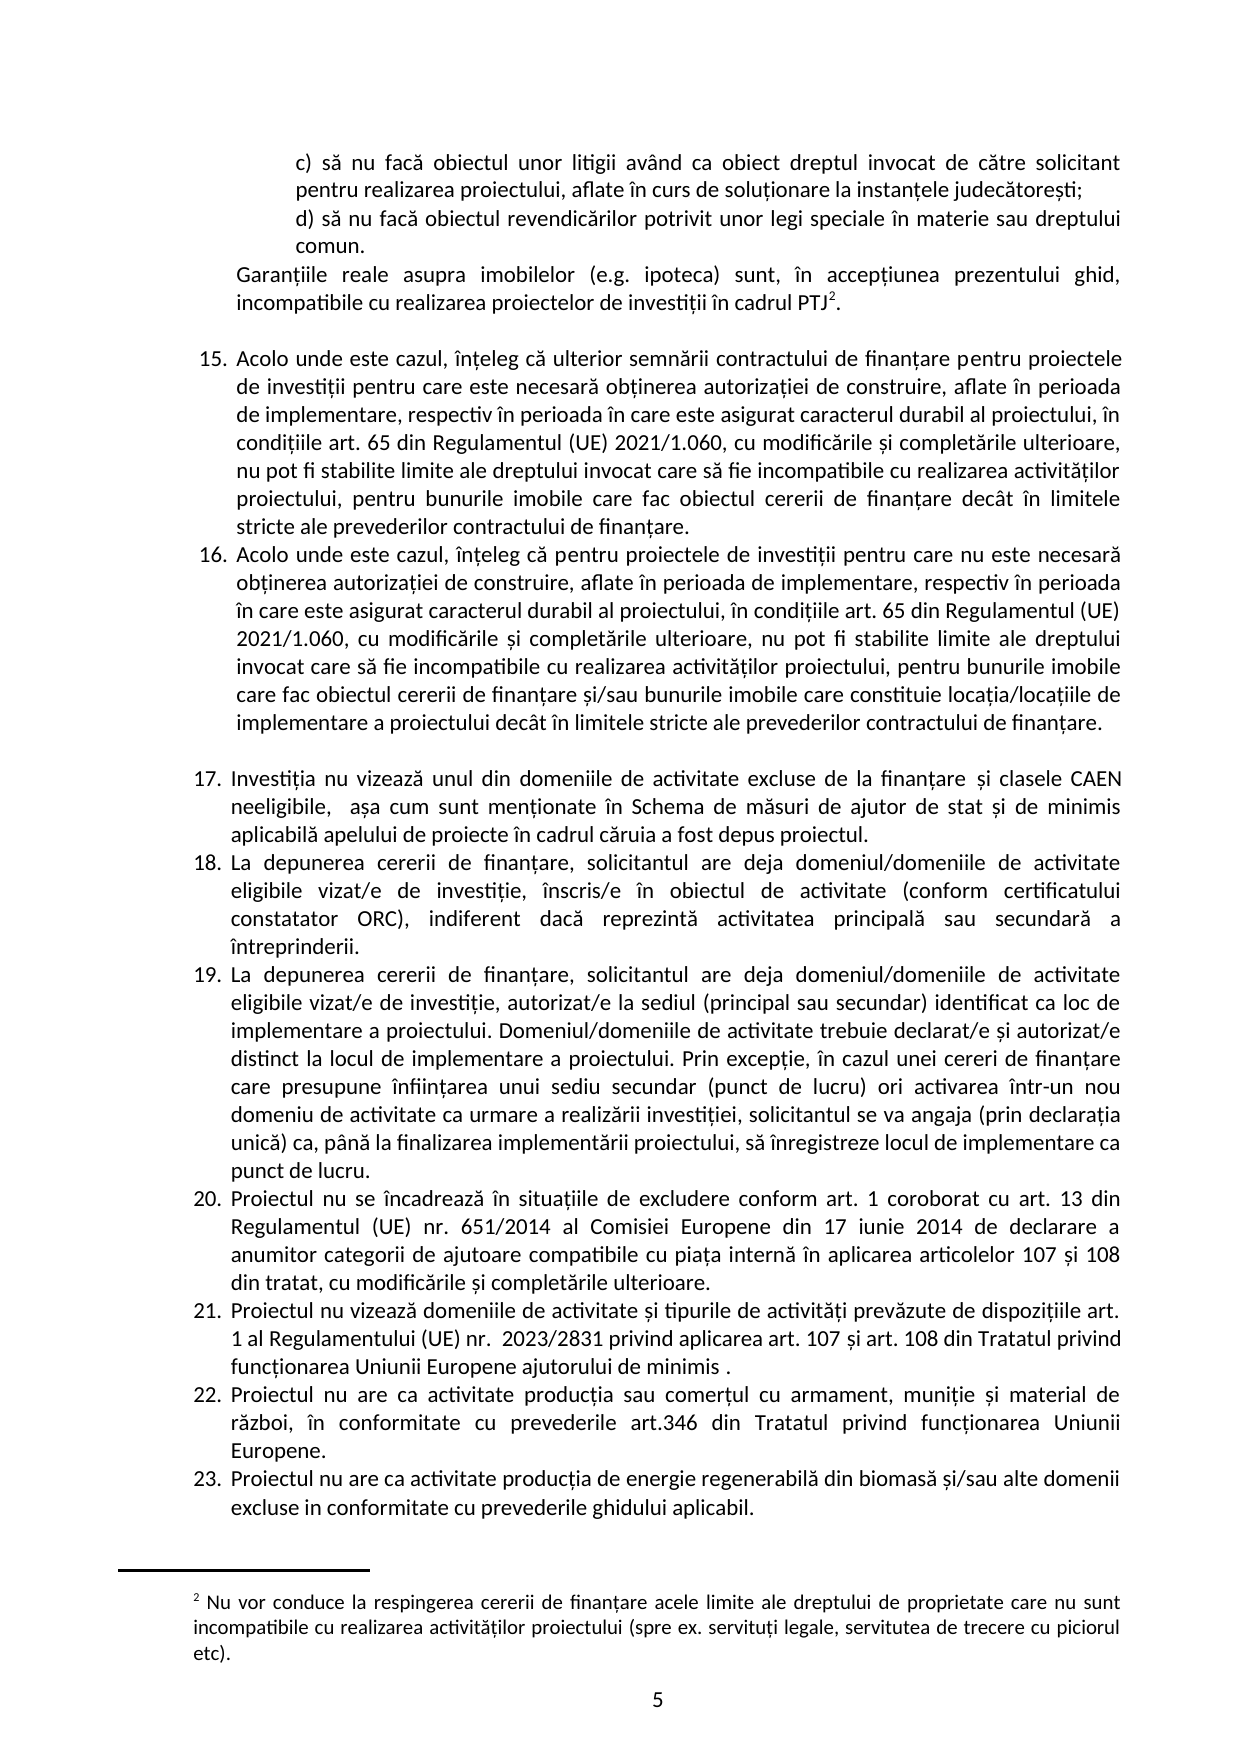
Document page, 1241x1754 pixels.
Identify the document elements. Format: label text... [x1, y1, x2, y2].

list Acolo unde este cazul, înțeleg că ulterior semnării contractului de finanțare pentru proiectele de investiții pentru care este necesară obținerea autorizației de construire, aflate în perioada de implementare, respectiv în perioada în care este asigurat caracterul durabil al proiectului, în condițiile art. 65 din Regulamentul (UE) 2021/1.060, cu modificările și completările ulterioare, nu pot fi stabilite limite ale dreptului invocat care să fie incompatibile cu realizarea activităților proiectului, pentru bunurile imobile care fac obiectul cererii de finanțare decât în limitele stricte ale prevederilor contractului de finanțare. [199, 344, 1122, 540]
list Proiectul nu se încadrează în situațiile de excludere conform art. 1 coroborat cu art. 13 din Regulamentul (UE) nr. 651/2014 al Comisiei Europene din 17 iunie 2014 de declarare a anumitor categorii de ajutoare compatibile cu piața internă în aplicarea articolelor 107 și 108 din tratat, cu modificările şi completările ulterioare. [193, 1184, 1122, 1296]
text Garanțiile reale asupra imobilelor (e.g. ipoteca) sunt, în accepțiunea prezentului ghid, incompatibile cu realizarea proiectelor de investiții în cadrul PTJ. [236, 260, 1122, 316]
text c) să nu facă obiectul unor litigii având ca obiect dreptul invocat de către solicitant pentru realizarea proiectului, aflate în curs de soluționare la instanțele judecătorești; [295, 148, 1122, 204]
text d) să nu facă obiectul revendicărilor potrivit unor legi speciale în materie sau dreptului comun. [295, 204, 1122, 260]
list Acolo unde este cazul, înțeleg că pentru proiectele de investiții pentru care nu este necesară obținerea autorizației de construire, aflate în perioada de implementare, respectiv în perioada în care este asigurat caracterul durabil al proiectului, în condițiile art. 65 din Regulamentul (UE) 2021/1.060, cu modificările și completările ulterioare, nu pot fi stabilite limite ale dreptului invocat care să fie incompatibile cu realizarea activităților proiectului, pentru bunurile imobile care fac obiectul cererii de finanțare și/sau bunurile imobile care constituie locația/locațiile de implementare a proiectului decât în limitele stricte ale prevederilor contractului de finanțare. [199, 540, 1122, 736]
list Proiectul nu are ca activitate producția de energie regenerabilă din biomasă și/sau alte domenii excluse in conformitate cu prevederile ghidului aplicabil. [193, 1464, 1122, 1521]
list La depunerea cererii de finanțare, solicitantul are deja domeniul/domeniile de activitate eligibile vizat/e de investiție, autorizat/e la sediul (principal sau secundar) identificat ca loc de implementare a proiectului. Domeniul/domeniile de activitate trebuie declarat/e și autorizat/e distinct la locul de implementare a proiectului. Prin excepție, în cazul unei cereri de finanțare care presupune înființarea unui sediu secundar (punct de lucru) ori activarea într-un nou domeniu de activitate ca urmare a realizării investiției, solicitantul se va angaja (prin declarația unică) ca, până la finalizarea implementării proiectului, să înregistreze locul de implementare ca punct de lucru. [193, 960, 1122, 1184]
list La depunerea cererii de finanțare, solicitantul are deja domeniul/domeniile de activitate eligibile vizat/e de investiție, înscris/e în obiectul de activitate (conform certificatului constatator ORC), indiferent dacă reprezintă activitatea principală sau secundară a întreprinderii. [193, 848, 1122, 960]
list Proiectul nu are ca activitate producția sau comerțul cu armament, muniție și material de război, în conformitate cu prevederile art.346 din Tratatul privind funcționarea Uniunii Europene. [193, 1381, 1122, 1464]
list Proiectul nu vizează domeniile de activitate și tipurile de activități prevăzute de dispozițiile art. 1 al Regulamentului (UE) nr. 2023/2831 privind aplicarea art. 107 şi art. 108 din Tratatul privind funcţionarea Uniunii Europene ajutorului de minimis . [193, 1296, 1122, 1381]
list Investiţia nu vizează unul din domeniile de activitate excluse de la finanțare și clasele CAEN neeligibile, așa cum sunt menționate în Schema de măsuri de ajutor de stat și de minimis aplicabilă apelului de proiecte în cadrul căruia a fost depus proiectul. [193, 764, 1122, 848]
